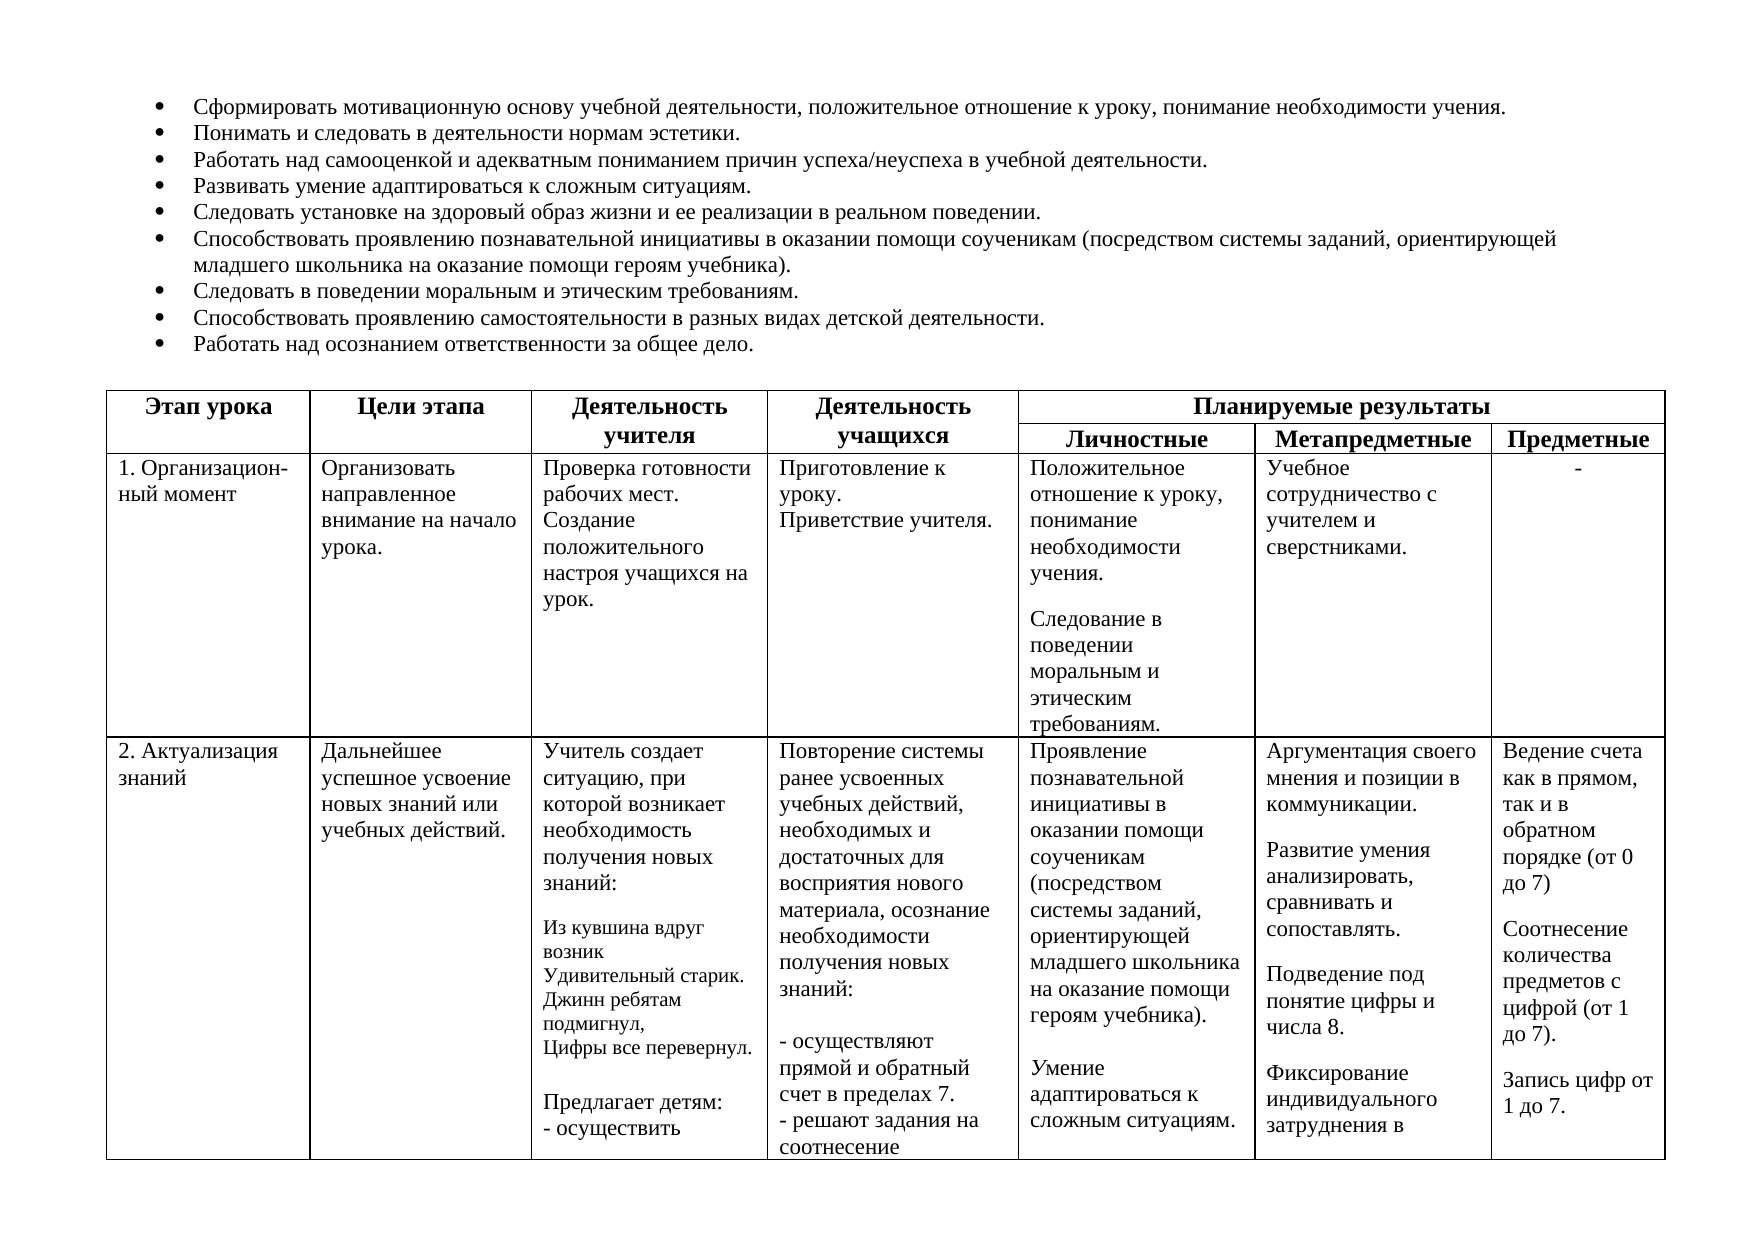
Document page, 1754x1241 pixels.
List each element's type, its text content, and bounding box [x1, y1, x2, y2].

table_header Планируемые результаты [1019, 391, 1664, 423]
table_cell Приготовление к уроку. Приветствие учителя. [768, 454, 1018, 736]
table_header Деятельность учащихся [768, 391, 1018, 453]
table_cell - [1492, 454, 1664, 736]
list Сформировать мотивационную основу учебной деятельности, положительное отношение к уроку, понимание необходимости учения. [156, 93, 1653, 119]
table_cell Личностные [1019, 424, 1254, 453]
table_cell Проверка готовности рабочих мест. Создание положительного настроя учащихся на урок. [532, 454, 767, 736]
list Работать над самооценкой и адекватным пониманием причин успеха/неуспеха в учебной деятельности. [156, 146, 1653, 172]
table_cell Предметные [1492, 424, 1664, 453]
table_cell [107, 738, 309, 1159]
list Способствовать проявлению самостоятельности в разных видах детской деятельности. [156, 304, 1653, 330]
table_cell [768, 738, 1018, 1159]
table_cell Учебное сотрудничество с учителем и сверстниками. [1256, 454, 1491, 736]
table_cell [1492, 738, 1664, 1159]
table_header Цели этапа [311, 391, 531, 453]
table_cell Организовать направленное внимание на начало урока. [311, 454, 531, 736]
table_cell 1. Организацион-ный момент [107, 454, 309, 736]
table_cell Метапредметные [1256, 424, 1491, 453]
list Работать над осознанием ответственности за общее дело. [156, 330, 1653, 357]
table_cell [1256, 738, 1491, 1159]
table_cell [1019, 738, 1254, 1159]
list Понимать и следовать в деятельности нормам эстетики. [156, 119, 1653, 146]
list Следовать установке на здоровый образ жизни и ее реализации в реальном поведении. [156, 198, 1653, 225]
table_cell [311, 738, 531, 1159]
list Способствовать проявлению познавательной инициативы в оказании помощи соученикам (посредством системы заданий, ориентирующей младшего школьника на оказание помощи героям учебника). [156, 225, 1653, 277]
table_header Этап урока [107, 391, 309, 453]
table_header Деятельность учителя [532, 391, 767, 453]
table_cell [532, 738, 767, 1159]
list Следовать в поведении моральным и этическим требованиям. [156, 277, 1653, 304]
table_cell Положительное отношение к уроку, понимание необходимости учения. Следование в поведении моральным и этическим требованиям. [1019, 454, 1254, 736]
list Развивать умение адаптироваться к сложным ситуациям. [156, 172, 1653, 198]
